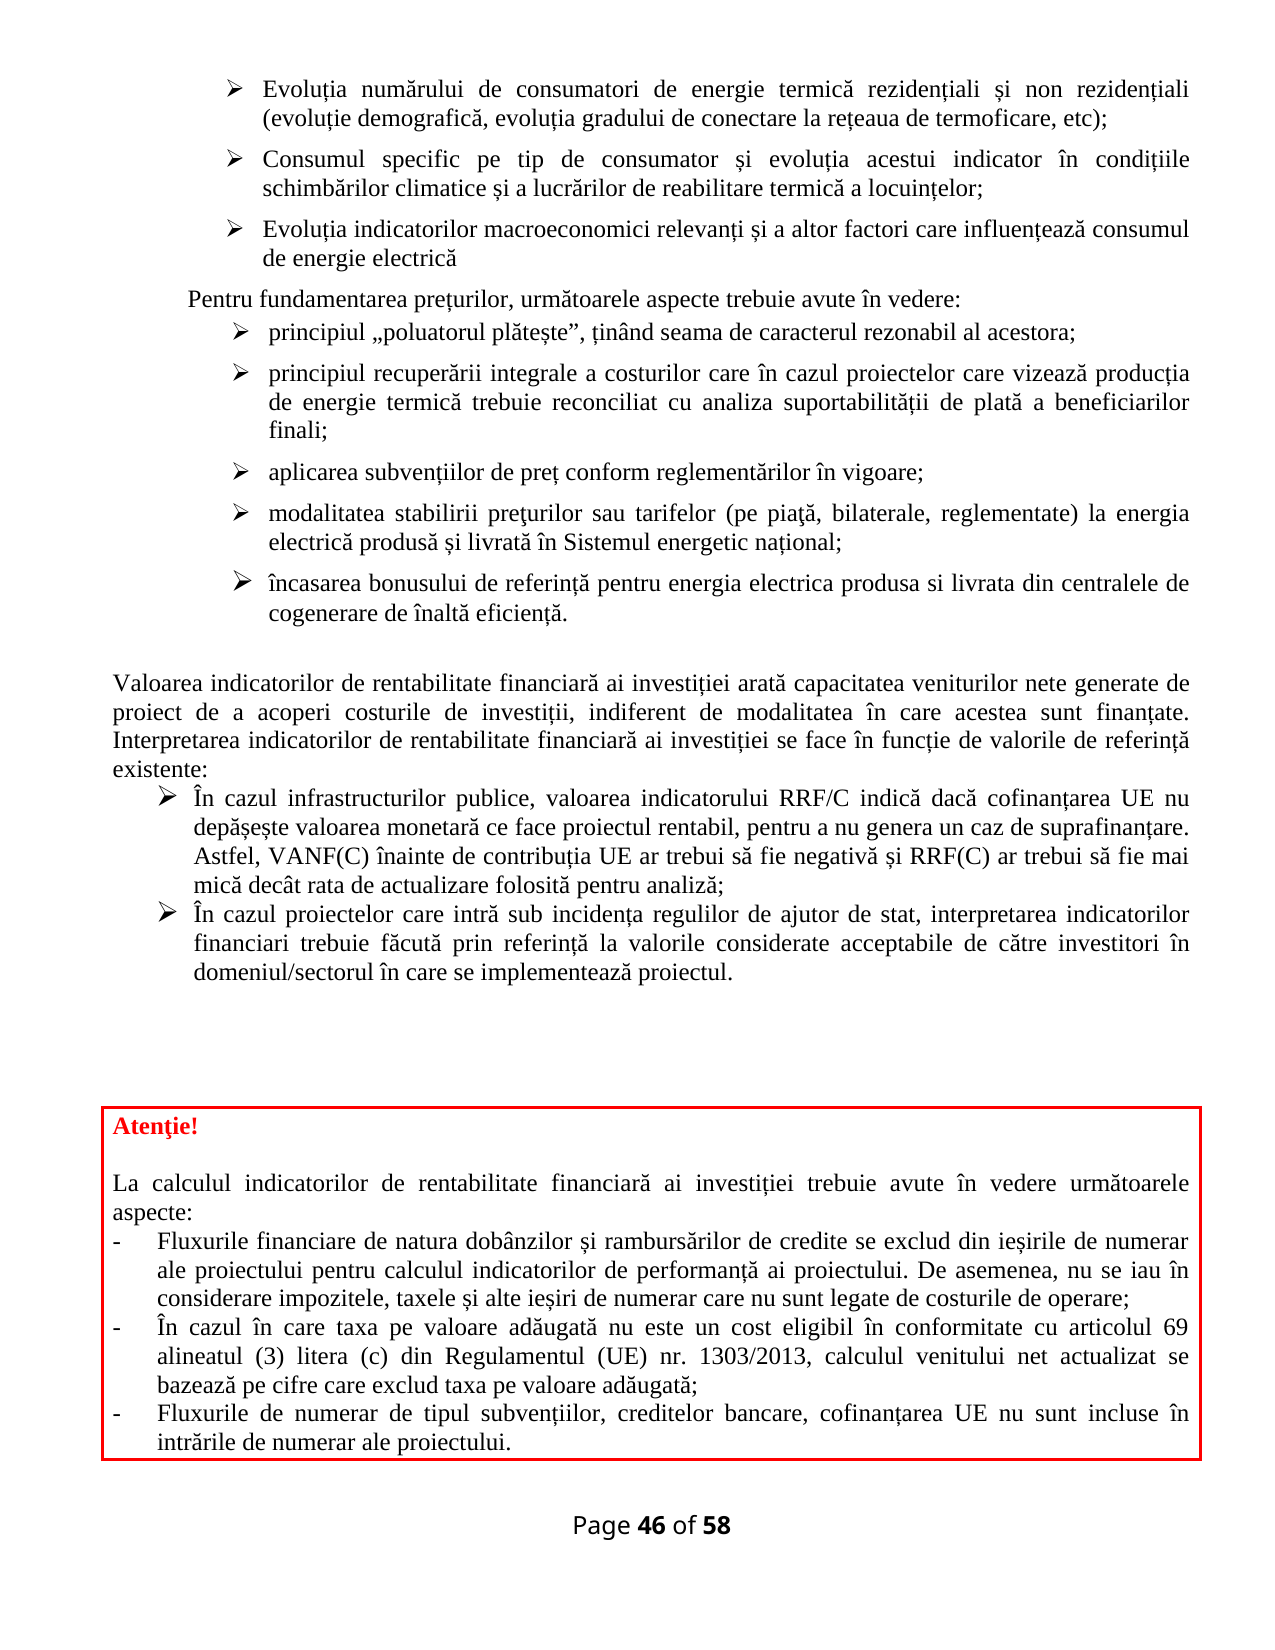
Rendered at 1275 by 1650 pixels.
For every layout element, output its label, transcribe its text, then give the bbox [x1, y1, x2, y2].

list În cazul în care taxa pe valoare adăugată nu este un cost eligibil în conformitate cu articolul 69 alineatul (3) litera (c) din Regulamentul (UE) nr. 1303/2013, calculul venitului net actualizat se bazează pe cifre care exclud taxa pe valoare adăugată; [112, 1312, 1191, 1393]
list încasarea bonusului de referință pentru energia electrica produsa si livrata din centralele de cogenerare de înaltă eficiență. [231, 568, 1191, 627]
text La calculul indicatorilor de rentabilitate financiară ai investiției trebuie avute în vedere următoarele aspecte: [112, 1168, 1191, 1226]
list În cazul proiectelor care intră sub incidența regulilor de ajutor de stat, interpretarea indicatorilor financiari trebuie făcută prin referință la valorile considerate acceptabile de către investitori în domeniul/sectorul în care se implementează proiectul. [156, 899, 1191, 986]
list aplicarea subvențiilor de preț conform reglementărilor în vigoare; [231, 457, 1191, 486]
list modalitatea stabilirii preţurilor sau tarifelor (pe piaţă, bilaterale, reglementate) la energia electrică produsă și livrată în Sistemul energetic național; [231, 498, 1191, 556]
list principiul „poluatorul plătește”, ținând seama de caracterul rezonabil al acestora; [231, 317, 1191, 346]
list Evoluția indicatorilor macroeconomici relevanți și a altor factori care influențează consumul de energie electrică [225, 214, 1191, 271]
list Evoluția numărului de consumatori de energie termică rezidențiali și non rezidențiali (evoluție demografică, evoluția gradului de conectare la rețeaua de termoficare, etc); [225, 74, 1191, 131]
text Pentru fundamentarea prețurilor, următoarele aspecte trebuie avute în vedere: [187, 284, 1191, 313]
list Consumul specific pe tip de consumator și evoluția acestui indicator în condițiile schimbărilor climatice și a lucrărilor de reabilitare termică a locuințelor; [225, 144, 1191, 201]
list Fluxurile financiare de natura dobânzilor și rambursărilor de credite se exclud din ieșirile de numerar ale proiectului pentru calculul indicatorilor de performanță ai proiectului. De asemenea, nu se iau în considerare impozitele, taxele și alte ieșiri de numerar care nu sunt legate de costurile de operare; [112, 1226, 1191, 1312]
list În cazul infrastructurilor publice, valoarea indicatorului RRF/C indică dacă cofinanțarea UE nu depășește valoarea monetară ce face proiectul rentabil, pentru a nu genera un caz de suprafinanțare. Astfel, VANF(C) înainte de contribuția UE ar trebui să fie negativă și RRF(C) ar trebui să fie mai mică decât rata de actualizare folosită pentru analiză; [156, 783, 1191, 899]
text Valoarea indicatorilor de rentabilitate financiară ai investiției arată capacitatea veniturilor nete generate de proiect de a acoperi costurile de investiții, indiferent de modalitatea în care acestea sunt finanțate. Interpretarea indicatorilor de rentabilitate financiară ai investiției se face în funcție de valorile de referință existente: [112, 668, 1191, 783]
text Atenţie! [104, 1109, 1199, 1140]
list principiul recuperării integrale a costurilor care în cazul proiectelor care vizează producția de energie termică trebuie reconciliat cu analiza suportabilității de plată a beneficiarilor finali; [231, 358, 1191, 444]
list Fluxurile de numerar de tipul subvențiilor, creditelor bancare, cofinanțarea UE nu sunt incluse în intrările de numerar ale proiectului. [104, 1393, 1199, 1458]
